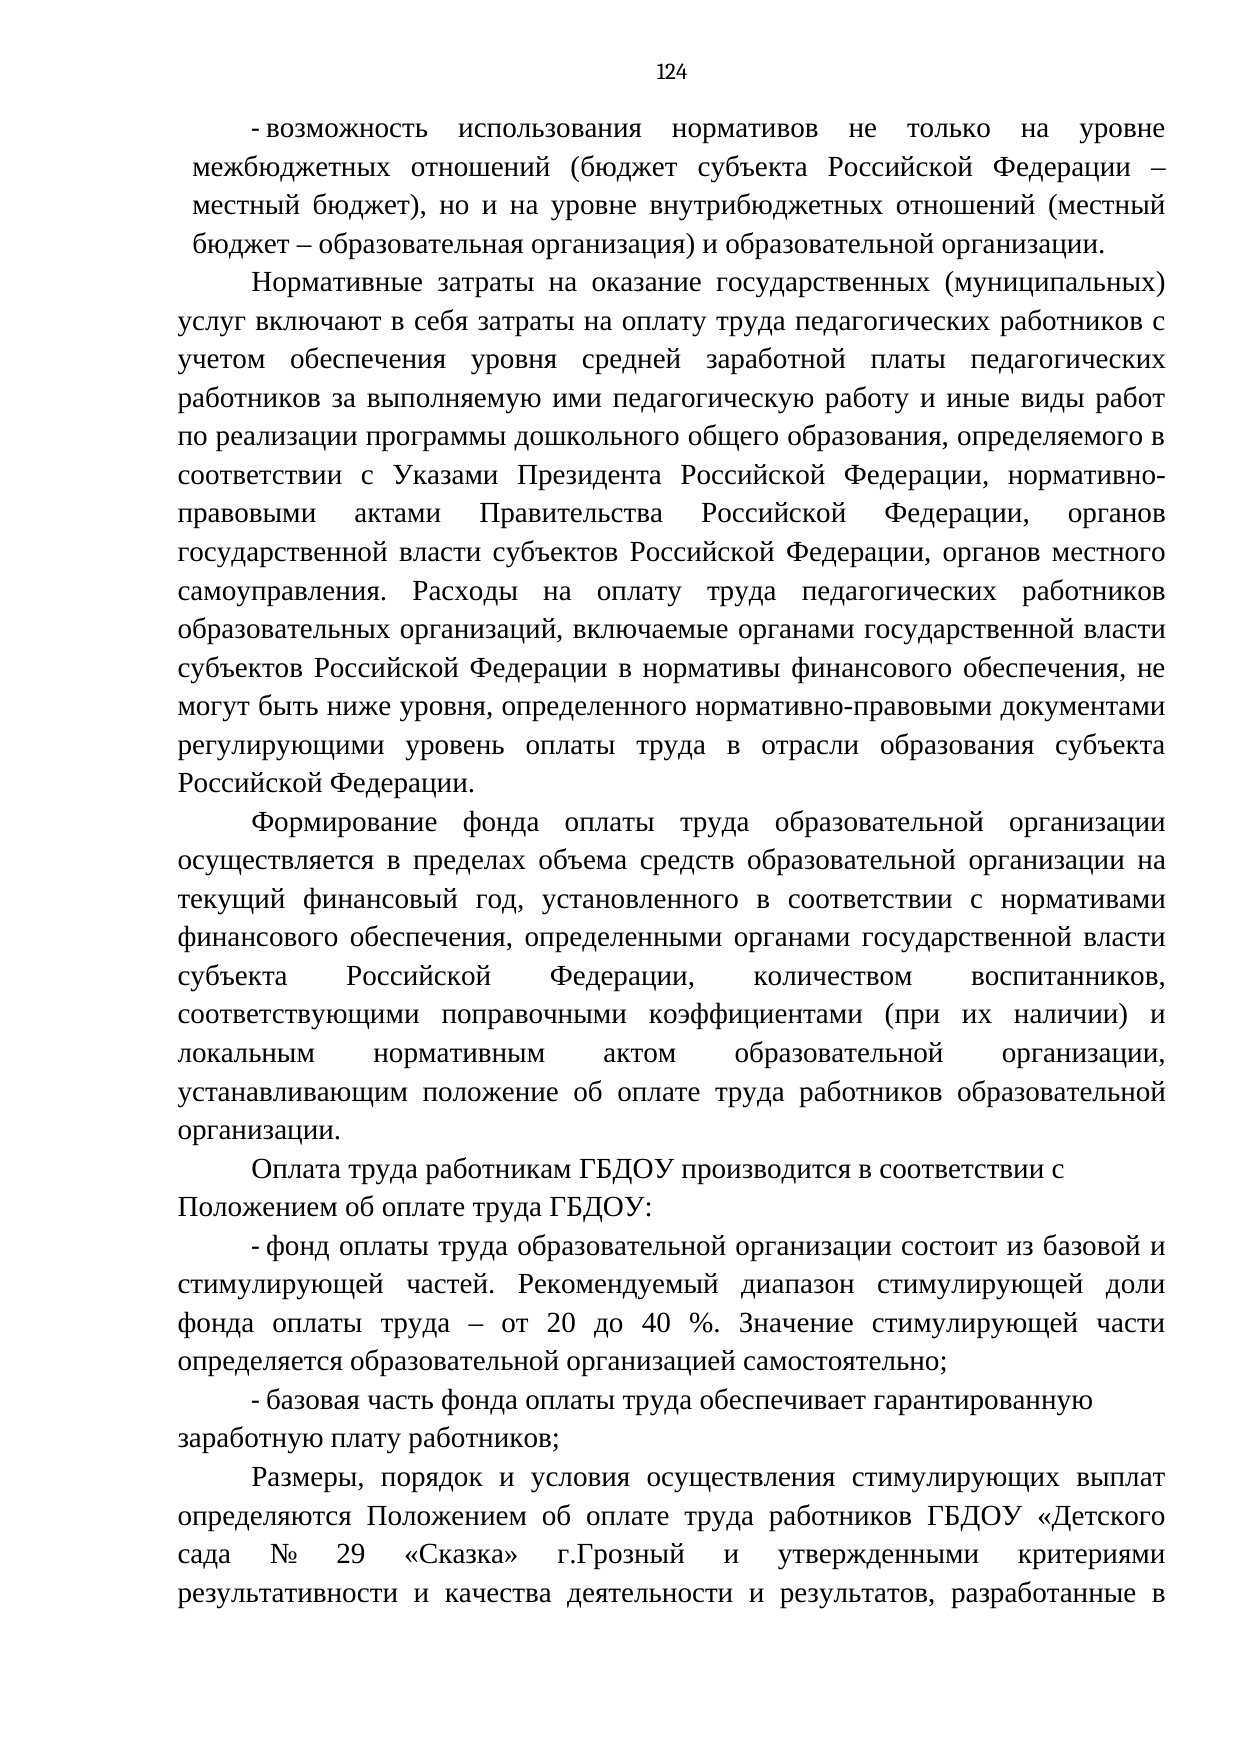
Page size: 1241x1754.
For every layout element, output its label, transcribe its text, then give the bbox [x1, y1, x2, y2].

list базовая часть фонда оплаты труда обеспечивает гарантированную заработную плату работников; [177, 1382, 1166, 1454]
text Нормативные затраты на оказание государственных (муниципальных) услуг включают в себя затраты на оплату труда педагогических работников с учетом обеспечения уровня средней заработной платы педагогических работников за выполняемую ими педагогическую работу и иные виды работ по реализации программы дошкольного общего образования, определяемого в соответствии с Указами Президента Российской Федерации, нормативно-правовыми актами Правительства Российской Федерации, органов государственной власти субъектов Российской Федерации, органов местного самоуправления. Расходы на оплату труда педагогических работников образовательных организаций, включаемые органами государственной власти субъектов Российской Федерации в нормативы финансового обеспечения, не могут быть ниже уровня, определенного нормативно-правовыми документами регулирующими уровень оплаты труда в отрасли образования субъекта Российской Федерации. [177, 264, 1166, 799]
text Оплата труда работникам ГБДОУ производится в соответствии с Положением об оплате труда ГБДОУ: [177, 1151, 1166, 1223]
text Формирование фонда оплаты труда образовательной организации осуществляется в пределах объема средств образовательной организации на текущий финансовый год, установленного в соответствии с нормативами финансового обеспечения, определенными органами государственной власти субъекта Российской Федерации, количеством воспитанников, соответствующими поправочными коэффициентами (при их наличии) и локальным нормативным актом образовательной организации, устанавливающим положение об оплате труда работников образовательной организации. [177, 804, 1166, 1146]
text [177, 1459, 1166, 1608]
list фонд оплаты труда образовательной организации состоит из базовой и стимулирующей частей. Рекомендуемый диапазон стимулирующей доли фонда оплаты труда – от 20 до 40 %. Значение стимулирующей части определяется образовательной организацией самостоятельно; [177, 1228, 1166, 1377]
list возможность использования нормативов не только на уровне межбюджетных отношений (бюджет субъекта Российской Федерации – местный бюджет), но и на уровне внутрибюджетных отношений (местный бюджет – образовательная организация) и образовательной организации. [192, 110, 1166, 259]
